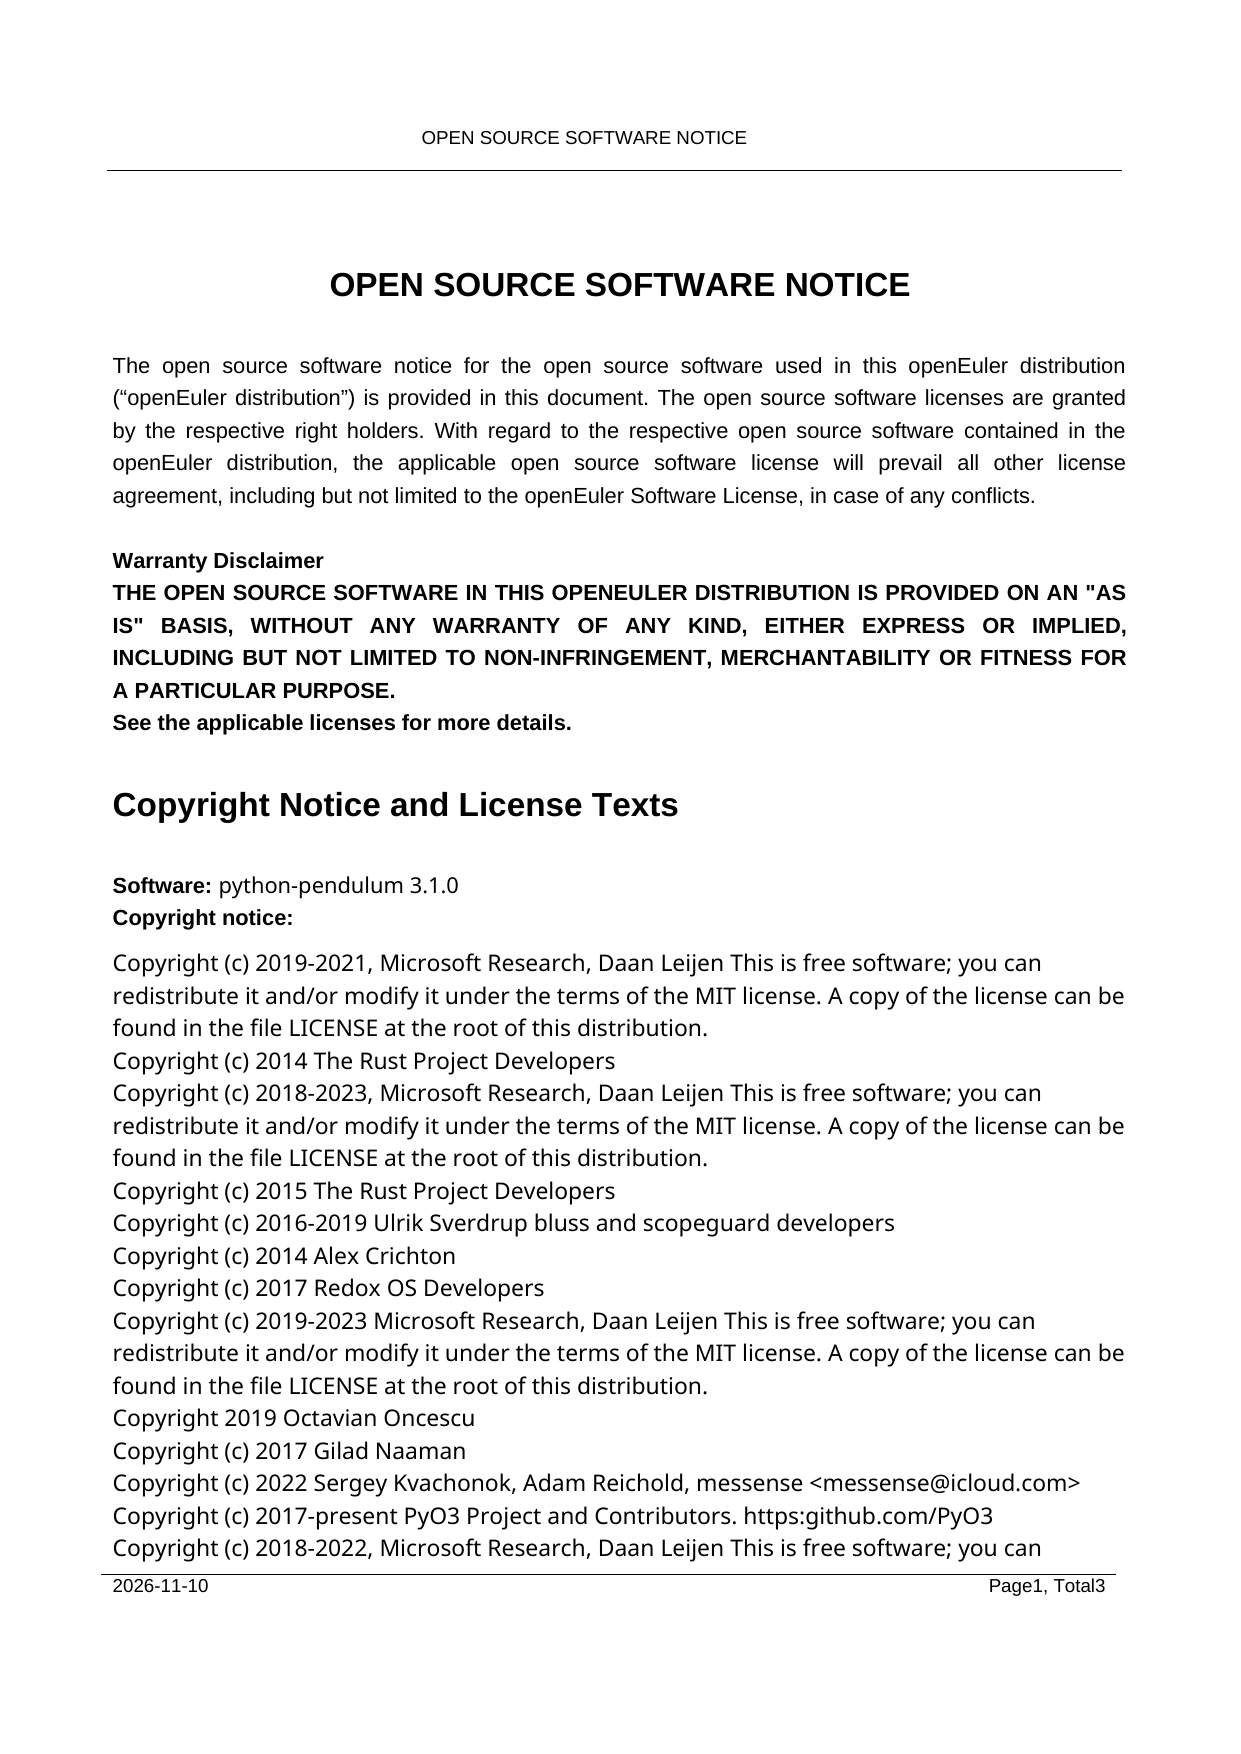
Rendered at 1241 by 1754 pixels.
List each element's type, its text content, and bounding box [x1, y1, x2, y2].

text Copyright Notice and License Texts [112, 771, 1128, 836]
text Copyright notice: [112, 901, 1128, 934]
title Software: python-pendulum 3.1.0 [112, 869, 1128, 901]
text THE OPEN SOURCE SOFTWARE IN THIS OPENEULER DISTRIBUTION IS PROVIDED ON AN "AS IS" BASIS, WITHOUT ANY WARRANTY OF ANY KIND, EITHER EXPRESS OR IMPLIED, INCLUDING BUT NOT LIMITED TO NON-INFRINGEMENT, MERCHANTABILITY OR FITNESS FOR A PARTICULAR PURPOSE. See the applicable licenses for more details. [112, 576, 1128, 739]
text The open source software notice for the open source software used in this openEuler distribution (“openEuler distribution”) is provided in this document. The open source software licenses are granted by the respective right holders. With regard to the respective open source software contained in the openEuler distribution, the applicable open source software license will prevail all other license agreement, including but not limited to the openEuler Software License, in case of any conflicts. [112, 349, 1128, 511]
text Warranty Disclaimer [112, 544, 1128, 576]
text OPEN SOURCE SOFTWARE NOTICE [112, 251, 1128, 316]
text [112, 947, 1128, 1564]
